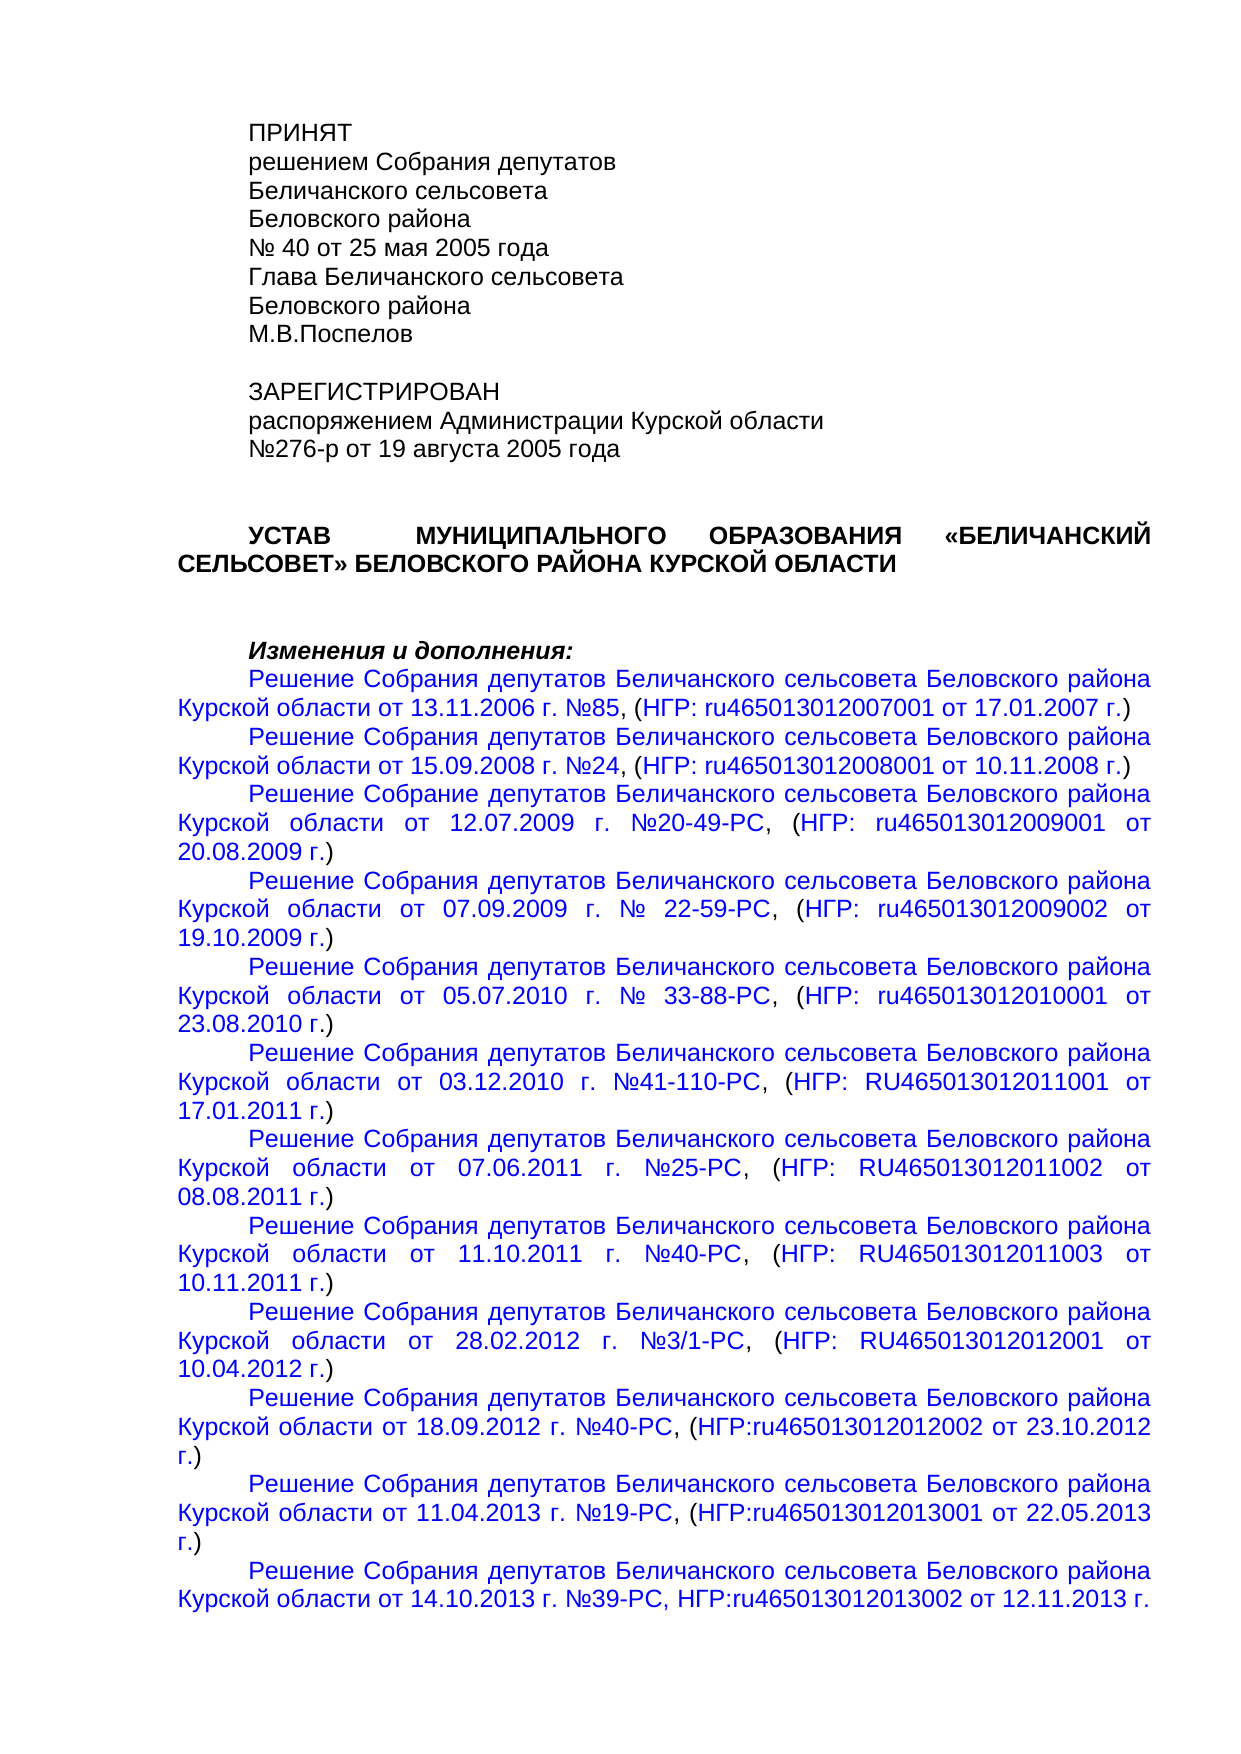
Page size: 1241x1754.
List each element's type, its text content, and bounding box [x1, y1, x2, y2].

text Изменения и дополнения: [177, 636, 1152, 664]
text Решение Собрания депутатов Беличанского сельсовета Беловского района Курской области от 11.04.2013 г. №19-РС, (НГР:ru465013012013001 от 22.05.2013 г.) [177, 1469, 1152, 1556]
text М.В.Поспелов [177, 319, 1152, 348]
text решением Собрания депутатов [177, 147, 1152, 176]
text Решение Собрания депутатов Беличанского сельсовета Беловского района Курской области от 15.09.2008 г. №24, (НГР: ru465013012008001 от 10.11.2008 г.) [177, 722, 1152, 779]
text Беловского района [177, 291, 1152, 319]
text Решение Собрания депутатов Беличанского сельсовета Беловского района Курской области от 07.09.2009 г. № 22-59-РС, (НГР: ru465013012009002 от 19.10.2009 г.) [177, 866, 1152, 952]
text Решение Собрания депутатов Беличанского сельсовета Беловского района Курской области от 03.12.2010 г. №41-110-РС, (НГР: RU465013012011001 от 17.01.2011 г.) [177, 1038, 1152, 1124]
text Решение Собрания депутатов Беличанского сельсовета Беловского района Курской области от 28.02.2012 г. №3/1-РС, (НГР: RU465013012012001 от 10.04.2012 г.) [177, 1297, 1152, 1383]
text Решение Собрания депутатов Беличанского сельсовета Беловского района Курской области от 14.10.2013 г. №39-РС, НГР:ru465013012013002 от 12.11.2013 г. [177, 1556, 1152, 1613]
text Решение Собрание депутатов Беличанского сельсовета Беловского района Курской области от 12.07.2009 г. №20-49-РС, (НГР: ru465013012009001 от 20.08.2009 г.) [177, 779, 1152, 866]
text ЗАРЕГИСТРИРОВАН [177, 377, 1152, 406]
text Глава Беличанского сельсовета [177, 262, 1152, 291]
text Решение Собрания депутатов Беличанского сельсовета Беловского района Курской области от 07.06.2011 г. №25-РС, (НГР: RU465013012011002 от 08.08.2011 г.) [177, 1124, 1152, 1211]
text Решение Собрания депутатов Беличанского сельсовета Беловского района Курской области от 13.11.2006 г. №85, (НГР: ru465013012007001 от 17.01.2007 г.) [177, 664, 1152, 722]
text №276-р от 19 августа 2005 года [177, 434, 1152, 463]
text № 40 от 25 мая 2005 года [177, 233, 1152, 262]
text Беличанского сельсовета [177, 176, 1152, 204]
text УСТАВ МУНИЦИПАЛЬНОГО ОБРАЗОВАНИЯ «БЕЛИЧАНСКИЙ СЕЛЬСОВЕТ» БЕЛОВСКОГО РАЙОНА КУРСКОЙ ОБЛАСТИ [177, 521, 1152, 578]
text Решение Собрания депутатов Беличанского сельсовета Беловского района Курской области от 05.07.2010 г. № 33-88-РС, (НГР: ru465013012010001 от 23.08.2010 г.) [177, 952, 1152, 1038]
text Решение Собрания депутатов Беличанского сельсовета Беловского района Курской области от 18.09.2012 г. №40-РС, (НГР:ru465013012012002 от 23.10.2012 г.) [177, 1383, 1152, 1469]
text Решение Собрания депутатов Беличанского сельсовета Беловского района Курской области от 11.10.2011 г. №40-РС, (НГР: RU465013012011003 от 10.11.2011 г.) [177, 1211, 1152, 1297]
text Беловского района [177, 204, 1152, 233]
text распоряжением Администрации Курской области [177, 406, 1152, 434]
text ПРИНЯТ [177, 118, 1152, 147]
